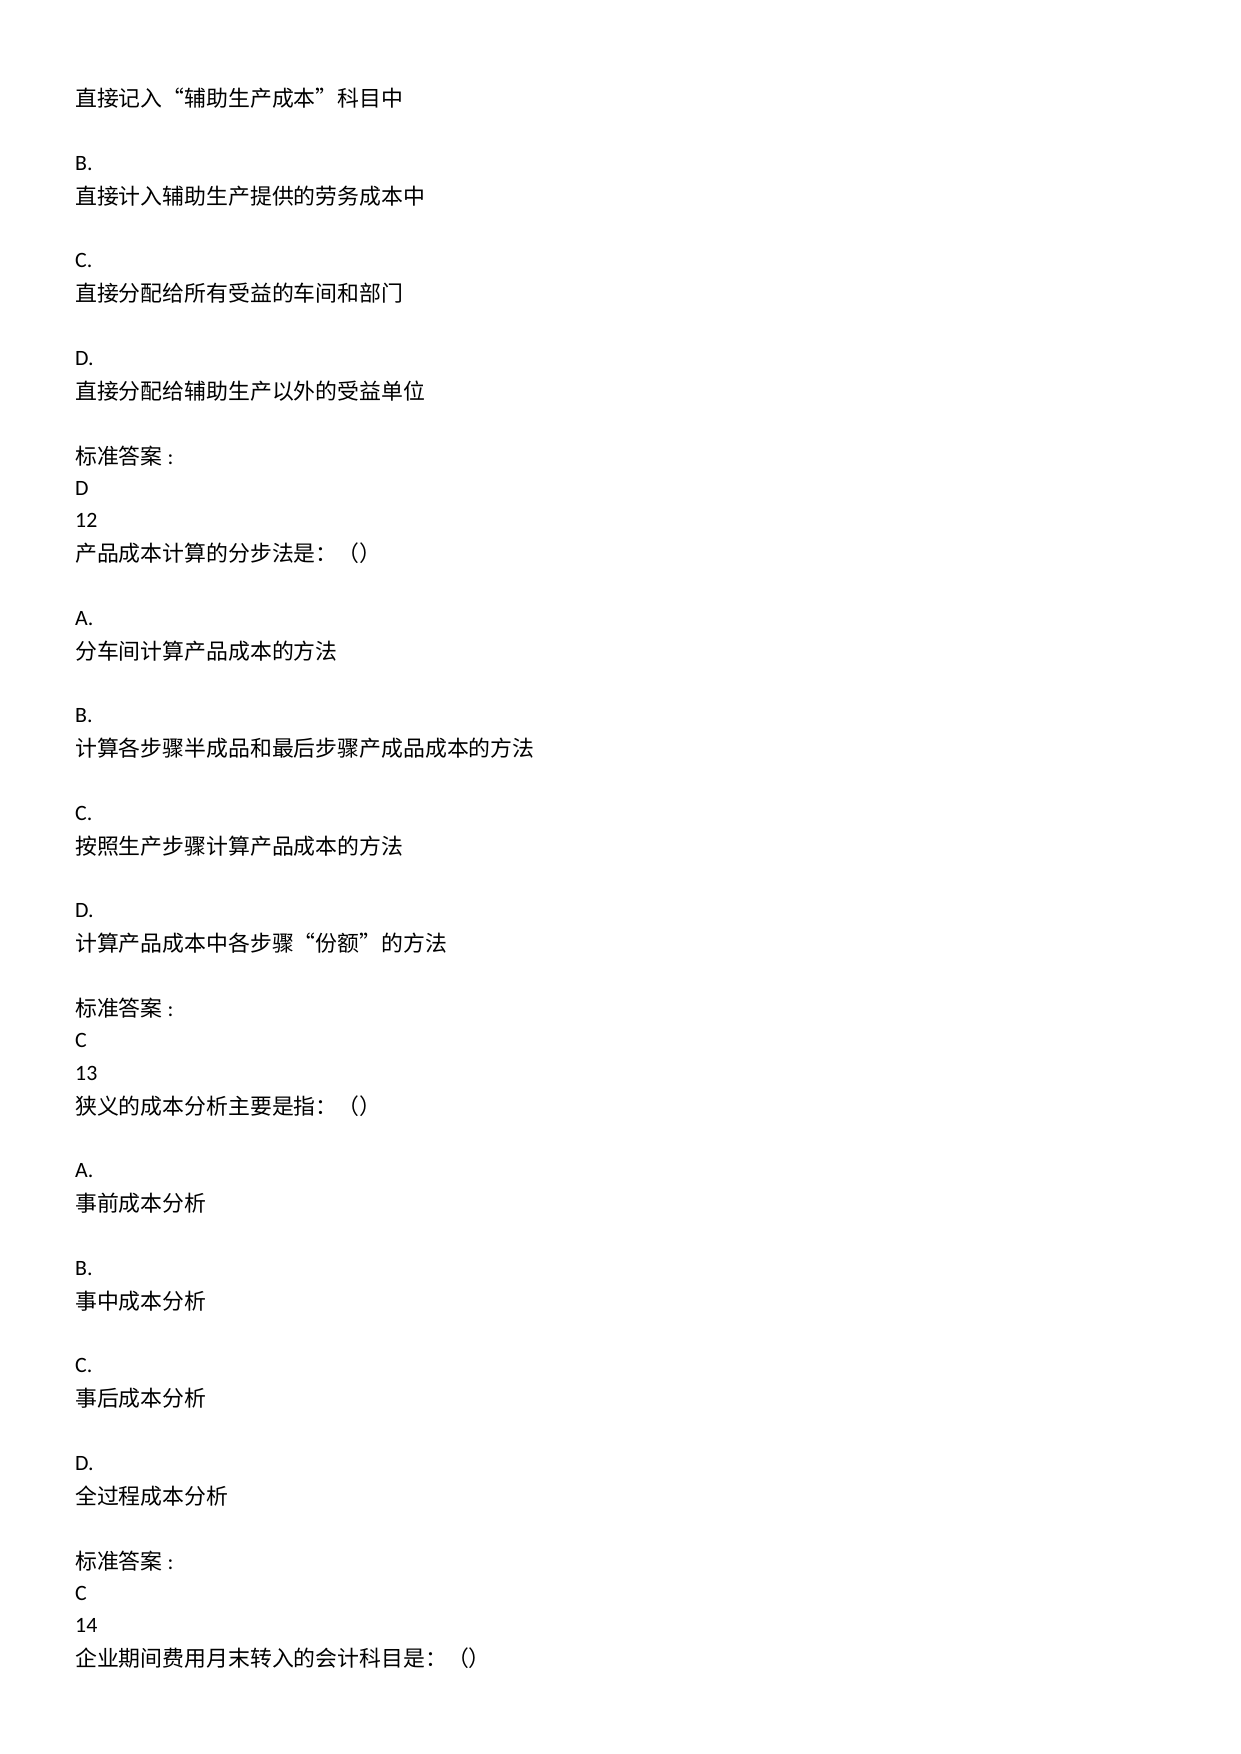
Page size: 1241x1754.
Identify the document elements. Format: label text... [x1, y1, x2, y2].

text 标准答案 : [75, 438, 1165, 471]
text 狭义的成本分析主要是指：（） [75, 1088, 1165, 1121]
text D. [75, 341, 1165, 373]
text 事后成本分析 [75, 1381, 1165, 1413]
text 事中成本分析 [75, 1283, 1165, 1316]
text 计算产品成本中各步骤“份额”的方法 [75, 926, 1165, 958]
text A. [75, 601, 1165, 633]
text C. [75, 796, 1165, 828]
text C. [75, 1348, 1165, 1381]
text 直接计入辅助生产提供的劳务成本中 [75, 178, 1165, 211]
text 直接分配给辅助生产以外的受益单位 [75, 373, 1165, 406]
text C [75, 1576, 1165, 1608]
text B. [75, 1251, 1165, 1283]
text 分车间计算产品成本的方法 [75, 633, 1165, 666]
text 全过程成本分析 [75, 1478, 1165, 1511]
text 产品成本计算的分步法是：（） [75, 536, 1165, 568]
text 13 [75, 1056, 1165, 1088]
text 企业期间费用月末转入的会计科目是：（） [75, 1641, 1165, 1673]
text 按照生产步骤计算产品成本的方法 [75, 828, 1165, 861]
text B. [75, 146, 1165, 178]
text 直接记入“辅助生产成本”科目中 [75, 81, 1165, 113]
text B. [75, 698, 1165, 731]
text 14 [75, 1608, 1165, 1641]
text C [75, 1023, 1165, 1056]
text 12 [75, 503, 1165, 536]
text D. [75, 893, 1165, 926]
text D [75, 471, 1165, 503]
text A. [75, 1153, 1165, 1186]
text C. [75, 243, 1165, 276]
text 标准答案 : [75, 1543, 1165, 1576]
text D. [75, 1446, 1165, 1478]
text 标准答案 : [75, 991, 1165, 1023]
text 计算各步骤半成品和最后步骤产成品成本的方法 [75, 731, 1165, 763]
text 事前成本分析 [75, 1186, 1165, 1218]
text 直接分配给所有受益的车间和部门 [75, 276, 1165, 308]
